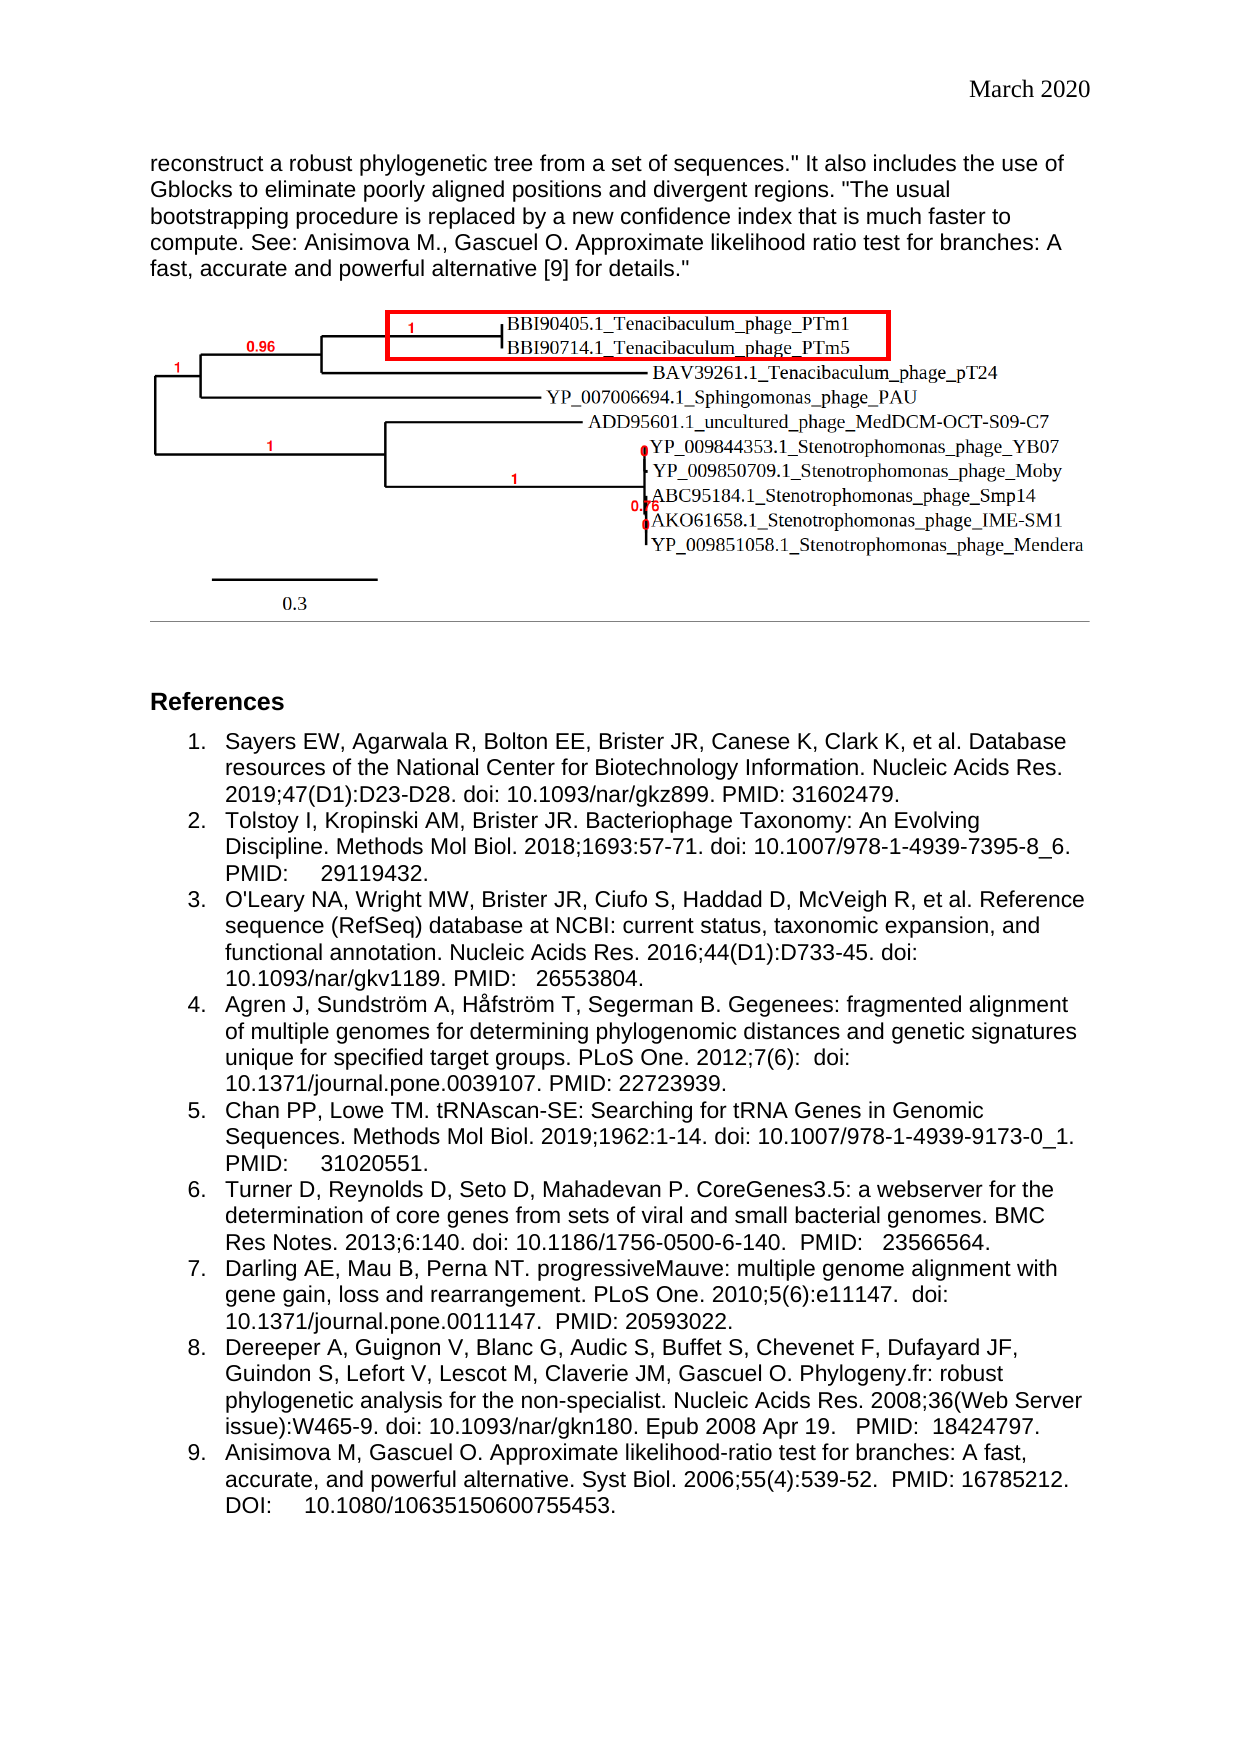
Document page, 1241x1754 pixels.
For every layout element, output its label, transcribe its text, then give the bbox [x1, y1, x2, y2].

list Agren J, Sundström A, Håfström T, Segerman B. Gegenees: fragmented alignment of multiple genomes for determining phylogenomic distances and genetic signatures unique for specified target groups. PLoS One. 2012;7(6): doi: 10.1371/journal.pone.0039107. PMID: 22723939. [187, 991, 1090, 1097]
list Darling AE, Mau B, Perna NT. progressiveMauve: multiple genome alignment with gene gain, loss and rearrangement. PLoS One. 2010;5(6):e11147. doi: 10.1371/journal.pone.0011147. PMID: 20593022. [187, 1255, 1090, 1334]
list Tolstoy I, Kropinski AM, Brister JR. Bacteriophage Taxonomy: An Evolving Discipline. Methods Mol Biol. 2018;1693:57-71. doi: 10.1007/978-1-4939-7395-8_6. PMID: 29119432. [187, 807, 1090, 886]
list O'Leary NA, Wright MW, Brister JR, Ciufo S, Haddad D, McVeigh R, et al. Reference sequence (RefSeq) database at NCBI: current status, taxonomic expansion, and functional annotation. Nucleic Acids Res. 2016;44(D1):D733-45. doi: 10.1093/nar/gkv1189. PMID: 26553804. [187, 886, 1090, 991]
list Sayers EW, Agarwala R, Bolton EE, Brister JR, Canese K, Clark K, et al. Database resources of the National Center for Biotechnology Information. Nucleic Acids Res. 2019;47(D1):D23-D28. doi: 10.1093/nar/gkz899. PMID: 31602479. [187, 728, 1090, 807]
list Dereeper A, Guignon V, Blanc G, Audic S, Buffet S, Chevenet F, Dufayard JF, Guindon S, Lefort V, Lescot M, Claverie JM, Gascuel O. Phylogeny.fr: robust phylogenetic analysis for the non-specialist. Nucleic Acids Res. 2008;36(Web Server issue):W465-9. doi: 10.1093/nar/gkn180. Epub 2008 Apr 19. PMID: 18424797. [187, 1334, 1090, 1439]
picture [150, 308, 1090, 622]
text References [150, 687, 1090, 715]
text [150, 150, 1090, 282]
list Anisimova M, Gascuel O. Approximate likelihood-ratio test for branches: A fast, accurate, and powerful alternative. Syst Biol. 2006;55(4):539-52. PMID: 16785212. DOI: 10.1080/10635150600755453. [187, 1439, 1090, 1518]
list Chan PP, Lowe TM. tRNAscan-SE: Searching for tRNA Genes in Genomic Sequences. Methods Mol Biol. 2019;1962:1-14. doi: 10.1007/978-1-4939-9173-0_1. PMID: 31020551. [187, 1097, 1090, 1176]
list Turner D, Reynolds D, Seto D, Mahadevan P. CoreGenes3.5: a webserver for the determination of core genes from sets of viral and small bacterial genomes. BMC Res Notes. 2013;6:140. doi: 10.1186/1756-0500-6-140. PMID: 23566564. [187, 1176, 1090, 1255]
